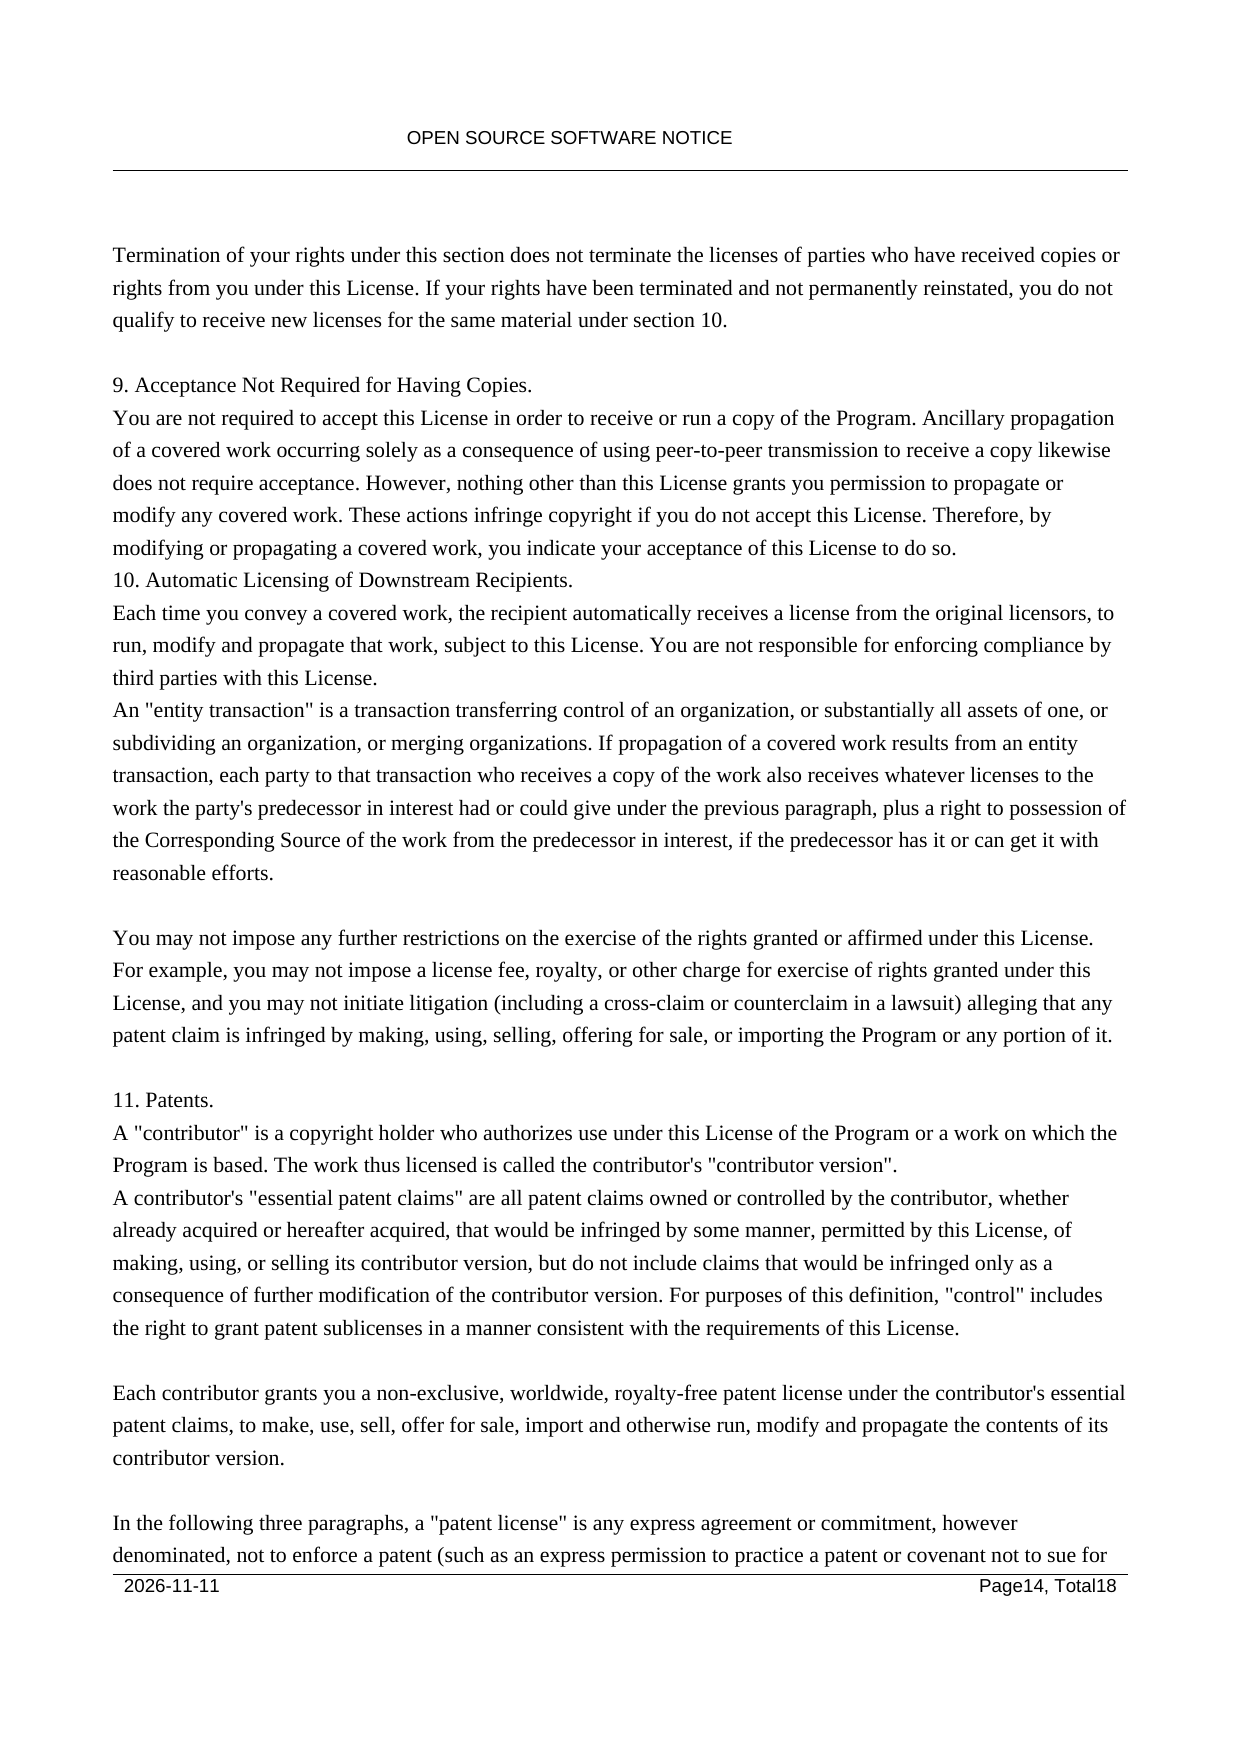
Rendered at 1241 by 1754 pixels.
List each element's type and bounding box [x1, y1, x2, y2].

text [112, 206, 1128, 1571]
